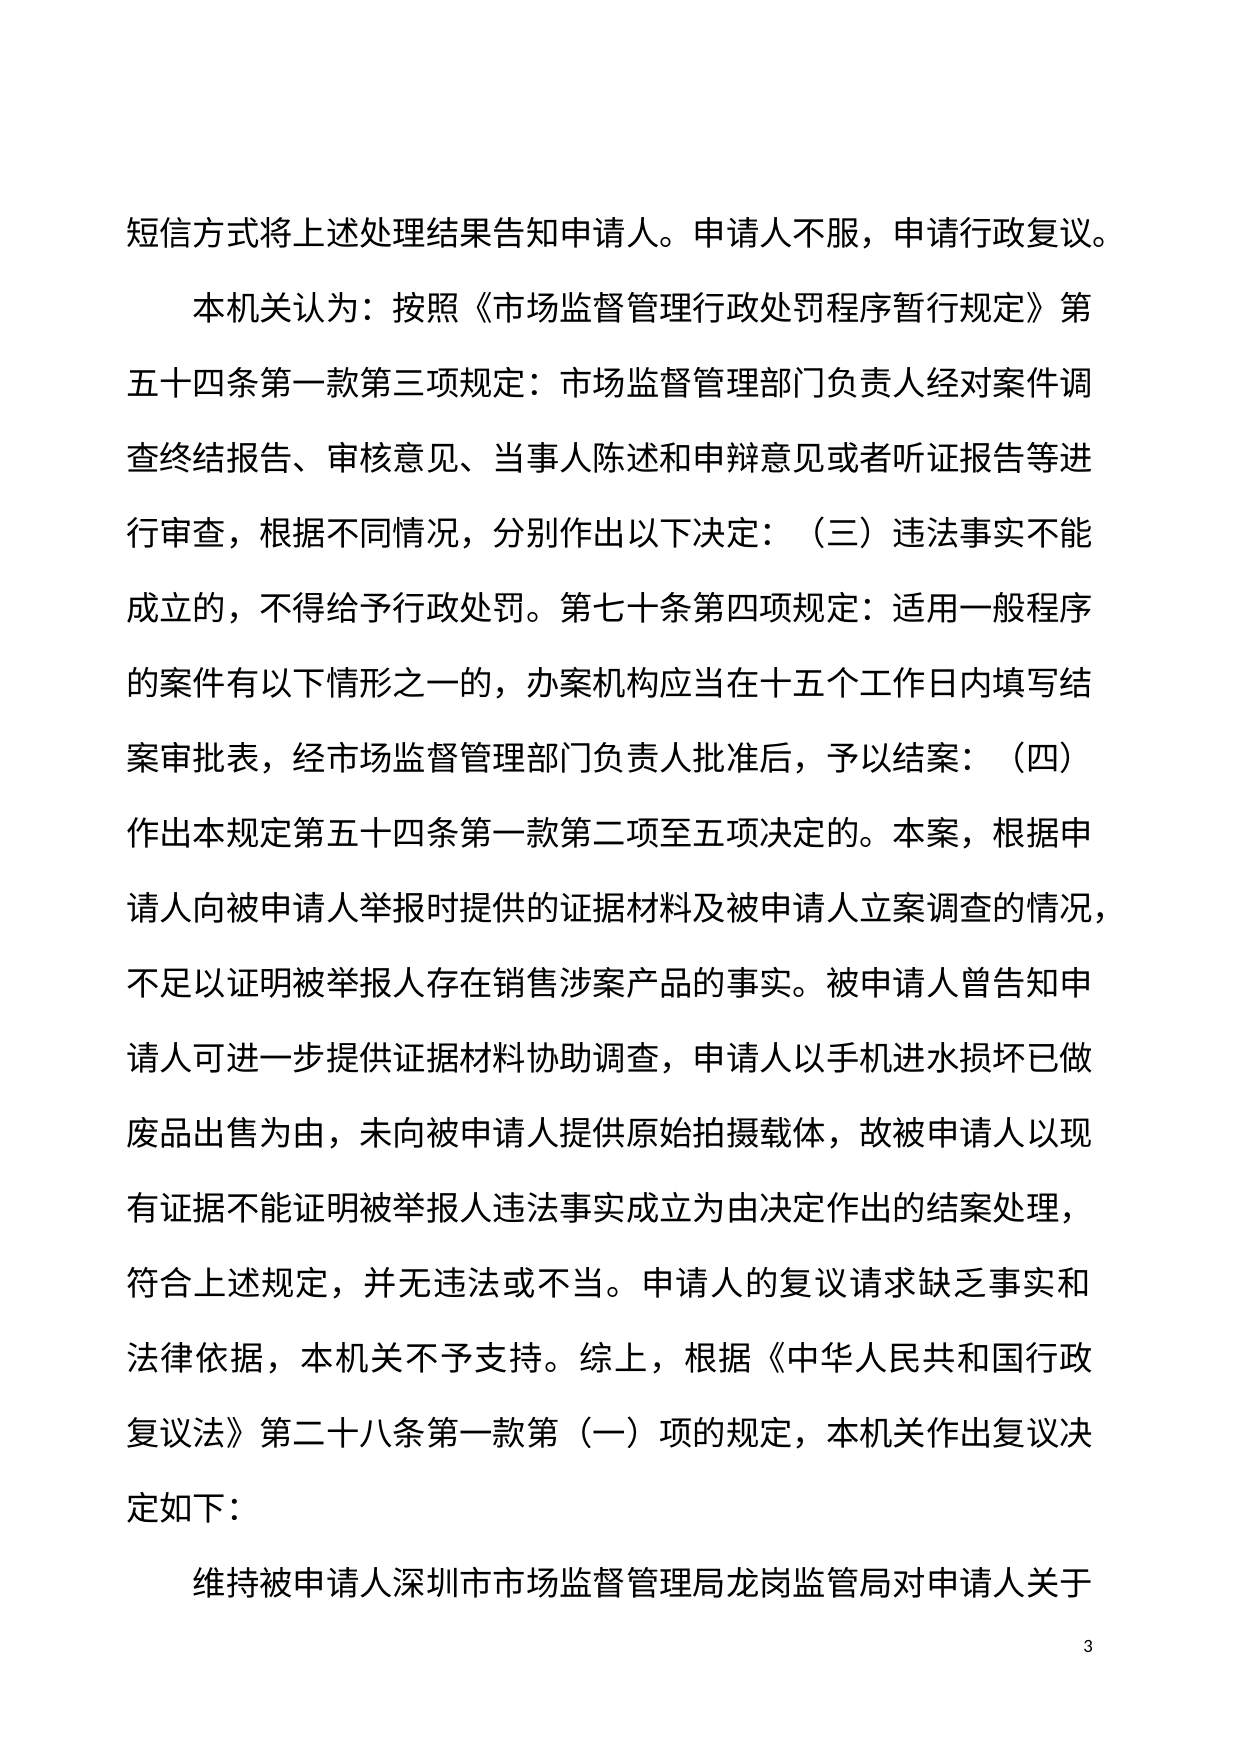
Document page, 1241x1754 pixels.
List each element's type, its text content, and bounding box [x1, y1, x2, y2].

text 本机关认为：按照《市场监督管理行政处罚程序暂行规定》第五十四条第一款第三项规定：市场监督管理部门负责人经对案件调查终结报告、审核意见、当事人陈述和申辩意见或者听证报告等进行审查，根据不同情况，分别作出以下决定：（三）违法事实不能成立的，不得给予行政处罚。第七十条第四项规定：适用一般程序的案件有以下情形之一的，办案机构应当在十五个工作日内填写结案审批表，经市场监督管理部门负责人批准后，予以结案：（四）作出本规定第五十四条第一款第二项至五项决定的。本案，根据申请人向被申请人举报时提供的证据材料及被申请人立案调查的情况，不足以证明被举报人存在销售涉案产品的事实。被申请人曾告知申请人可进一步提供证据材料协助调查，申请人以手机进水损坏已做废品出售为由，未向被申请人提供原始拍摄载体，故被申请人以现有证据不能证明被举报人违法事实成立为由决定作出的结案处理，符合上述规定，并无违法或不当。申请人的复议请求缺乏事实和法律依据，本机关不予支持。综上，根据《中华人民共和国行政复议法》第二十八条第一款第（一）项的规定，本机关作出复议决定如下： [126, 268, 1092, 1543]
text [126, 1543, 1092, 1618]
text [126, 193, 1092, 268]
